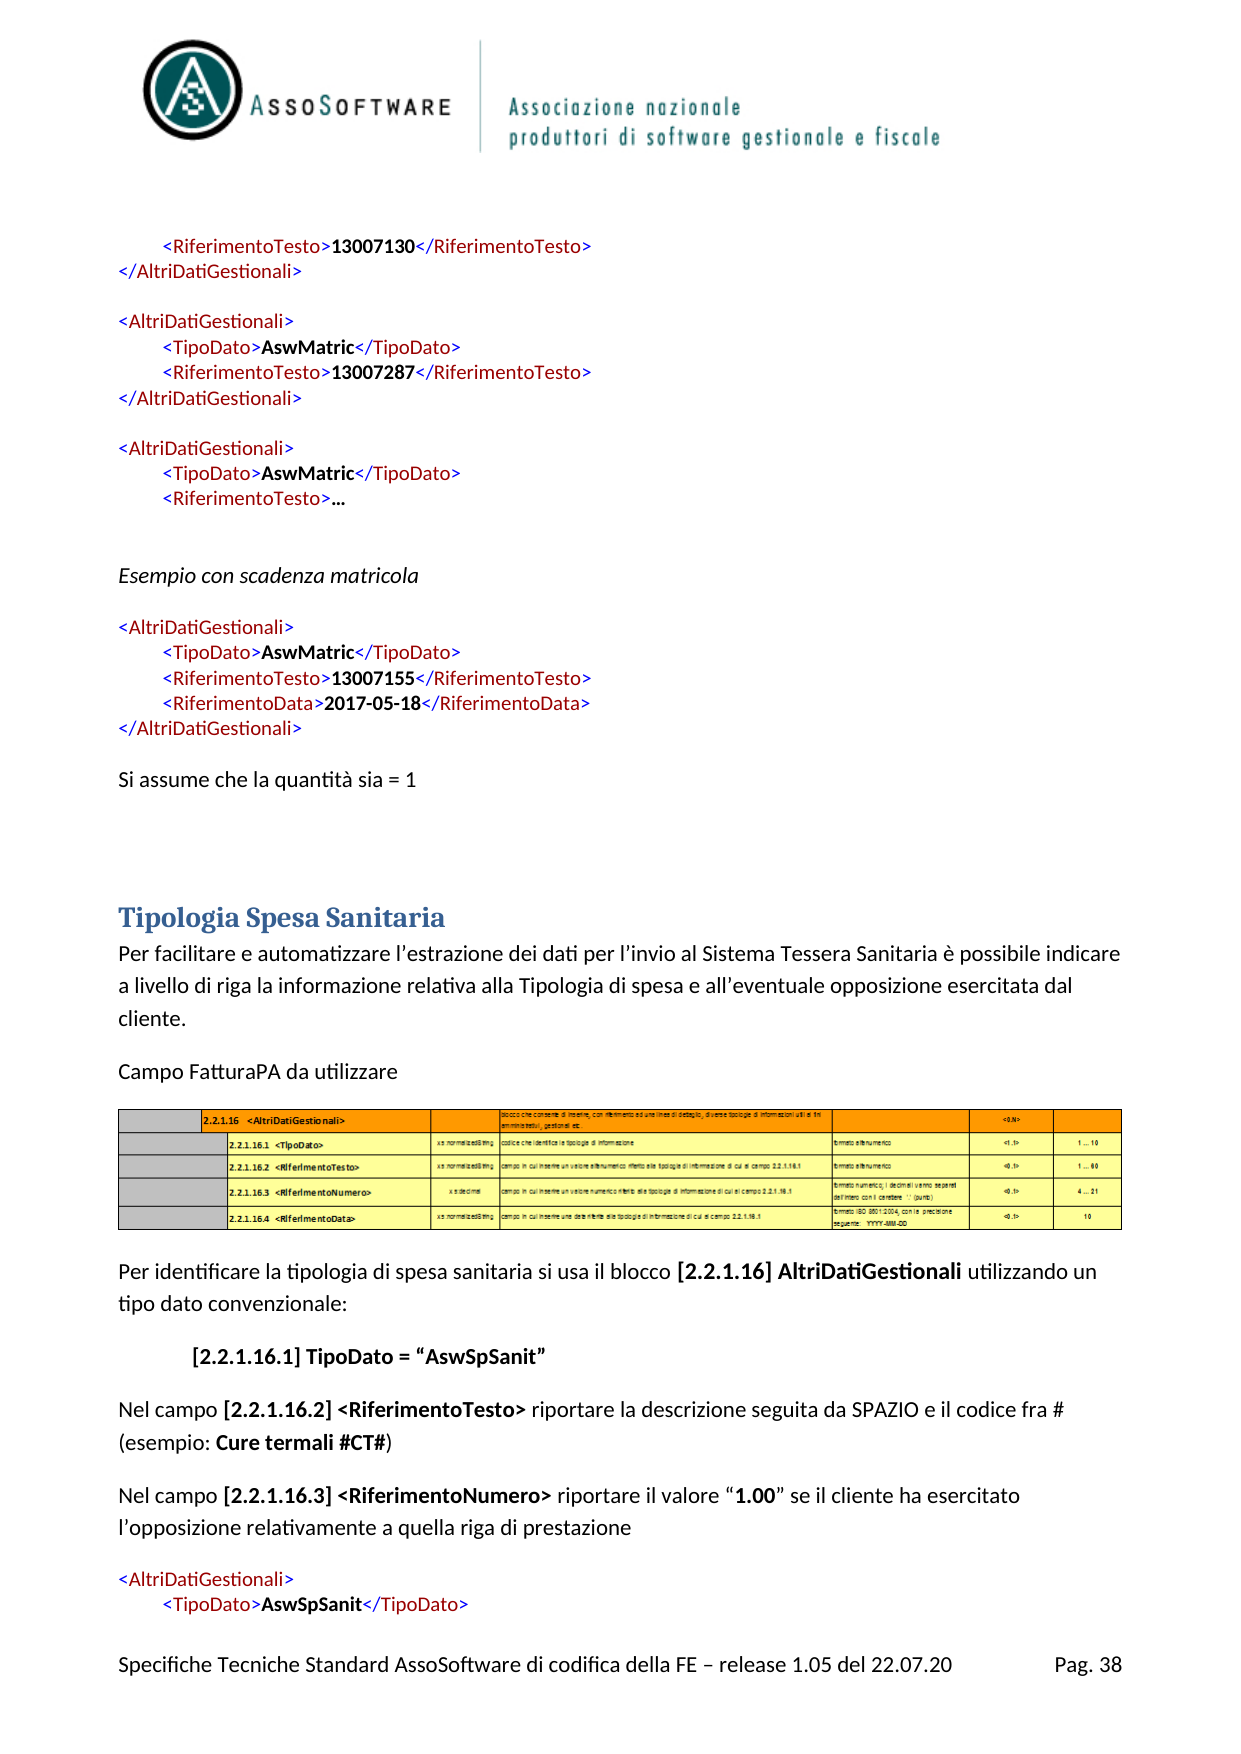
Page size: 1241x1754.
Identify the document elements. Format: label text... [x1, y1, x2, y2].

text <RiferimentoTesto>13007155</RiferimentoTesto> [118, 665, 1122, 690]
text <AltriDatiGestionali> [118, 614, 1122, 639]
text <TipoDato>AswMatric</TipoDato> [118, 460, 1122, 486]
text Per identificare la tipologia di spesa sanitaria si usa il blocco [2.2.1.16] AltriDatiGestionali utilizzando un tipo dato convenzionale: [118, 1256, 1122, 1317]
text Nel campo [2.2.1.16.3] <RiferimentoNumero> riportare il valore “1.00” se il cliente ha esercitato l’opposizione relativamente a quella riga di prestazione [118, 1481, 1122, 1541]
text <AltriDatiGestionali> [118, 308, 1122, 334]
text [2.2.1.16.1] TipoDato = “AswSpSanit” [118, 1342, 1122, 1370]
text Nel campo [2.2.1.16.2] <RiferimentoTesto> riportare la descrizione seguita da SPAZIO e il codice fra # (esempio: Cure termali #CT#) [118, 1396, 1122, 1456]
text <RiferimentoData>2017-05-18</RiferimentoData> [118, 690, 1122, 716]
text <RiferimentoTesto>13007130</RiferimentoTesto> [118, 233, 1122, 258]
text <AltriDatiGestionali> [118, 1566, 1122, 1591]
text </AltriDatiGestionali> [118, 258, 1122, 284]
subtitle Tipologia Spesa Sanitaria [118, 901, 1122, 934]
text Campo FatturaPA da utilizzare [118, 1057, 1122, 1085]
text <TipoDato>AswMatric</TipoDato> [118, 334, 1122, 359]
text <AltriDatiGestionali> [118, 435, 1122, 460]
text <RiferimentoTesto>13007287</RiferimentoTesto> [118, 359, 1122, 385]
text Per facilitare e automatizzare l’estrazione dei dati per l’invio al Sistema Tessera Sanitaria è possibile indicare a livello di riga la informazione relativa alla Tipologia di spesa e all’eventuale opposizione esercitata dal cliente. [118, 939, 1122, 1032]
text <TipoDato>AswSpSanit</TipoDato> [118, 1591, 1122, 1617]
picture [118, 1109, 1123, 1231]
text <TipoDato>AswMatric</TipoDato> [118, 639, 1122, 665]
text </AltriDatiGestionali> [118, 385, 1122, 410]
text Si assume che la quantità sia = 1 [118, 766, 1122, 794]
text Esempio con scadenza matricola [118, 561, 1122, 589]
text </AltriDatiGestionali> [118, 716, 1122, 741]
text <RiferimentoTesto>… [118, 486, 1122, 511]
picture [118, 6, 1123, 153]
